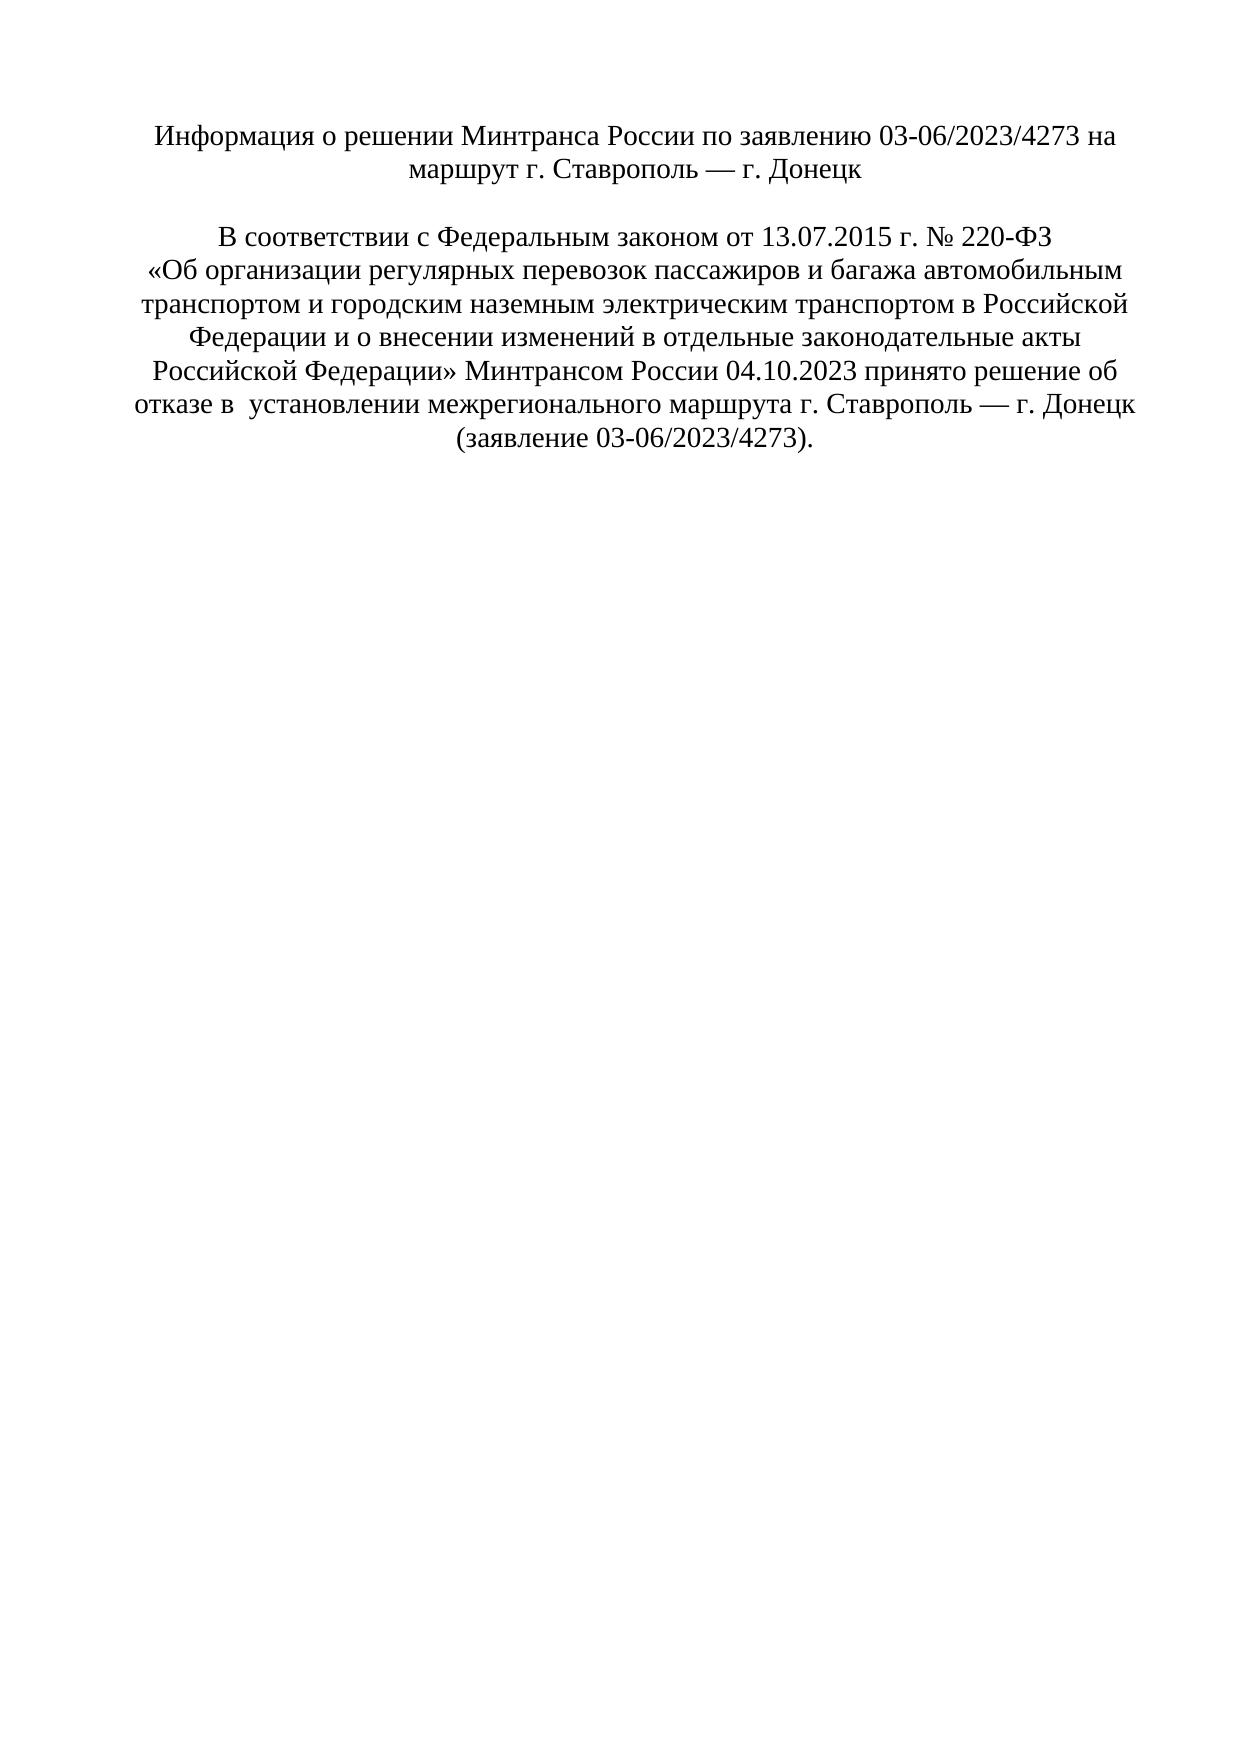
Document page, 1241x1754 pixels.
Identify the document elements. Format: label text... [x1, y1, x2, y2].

text Информация о решении Минтранса России по заявлению 03-06/2023/4273 на маршрут г. Ставрополь — г. Донецк [118, 118, 1152, 185]
text В соответствии с Федеральным законом от 13.07.2015 г. № 220-ФЗ «Об организации регулярных перевозок пассажиров и багажа автомобильным транспортом и городским наземным электрическим транспортом в Российской Федерации и о внесении изменений в отдельные законодательные акты Российской Федерации» Минтрансом России 04.10.2023 принято решение об отказе в установлении межрегионального маршрута г. Ставрополь — г. Донецк (заявление 03-06/2023/4273). [118, 219, 1152, 453]
